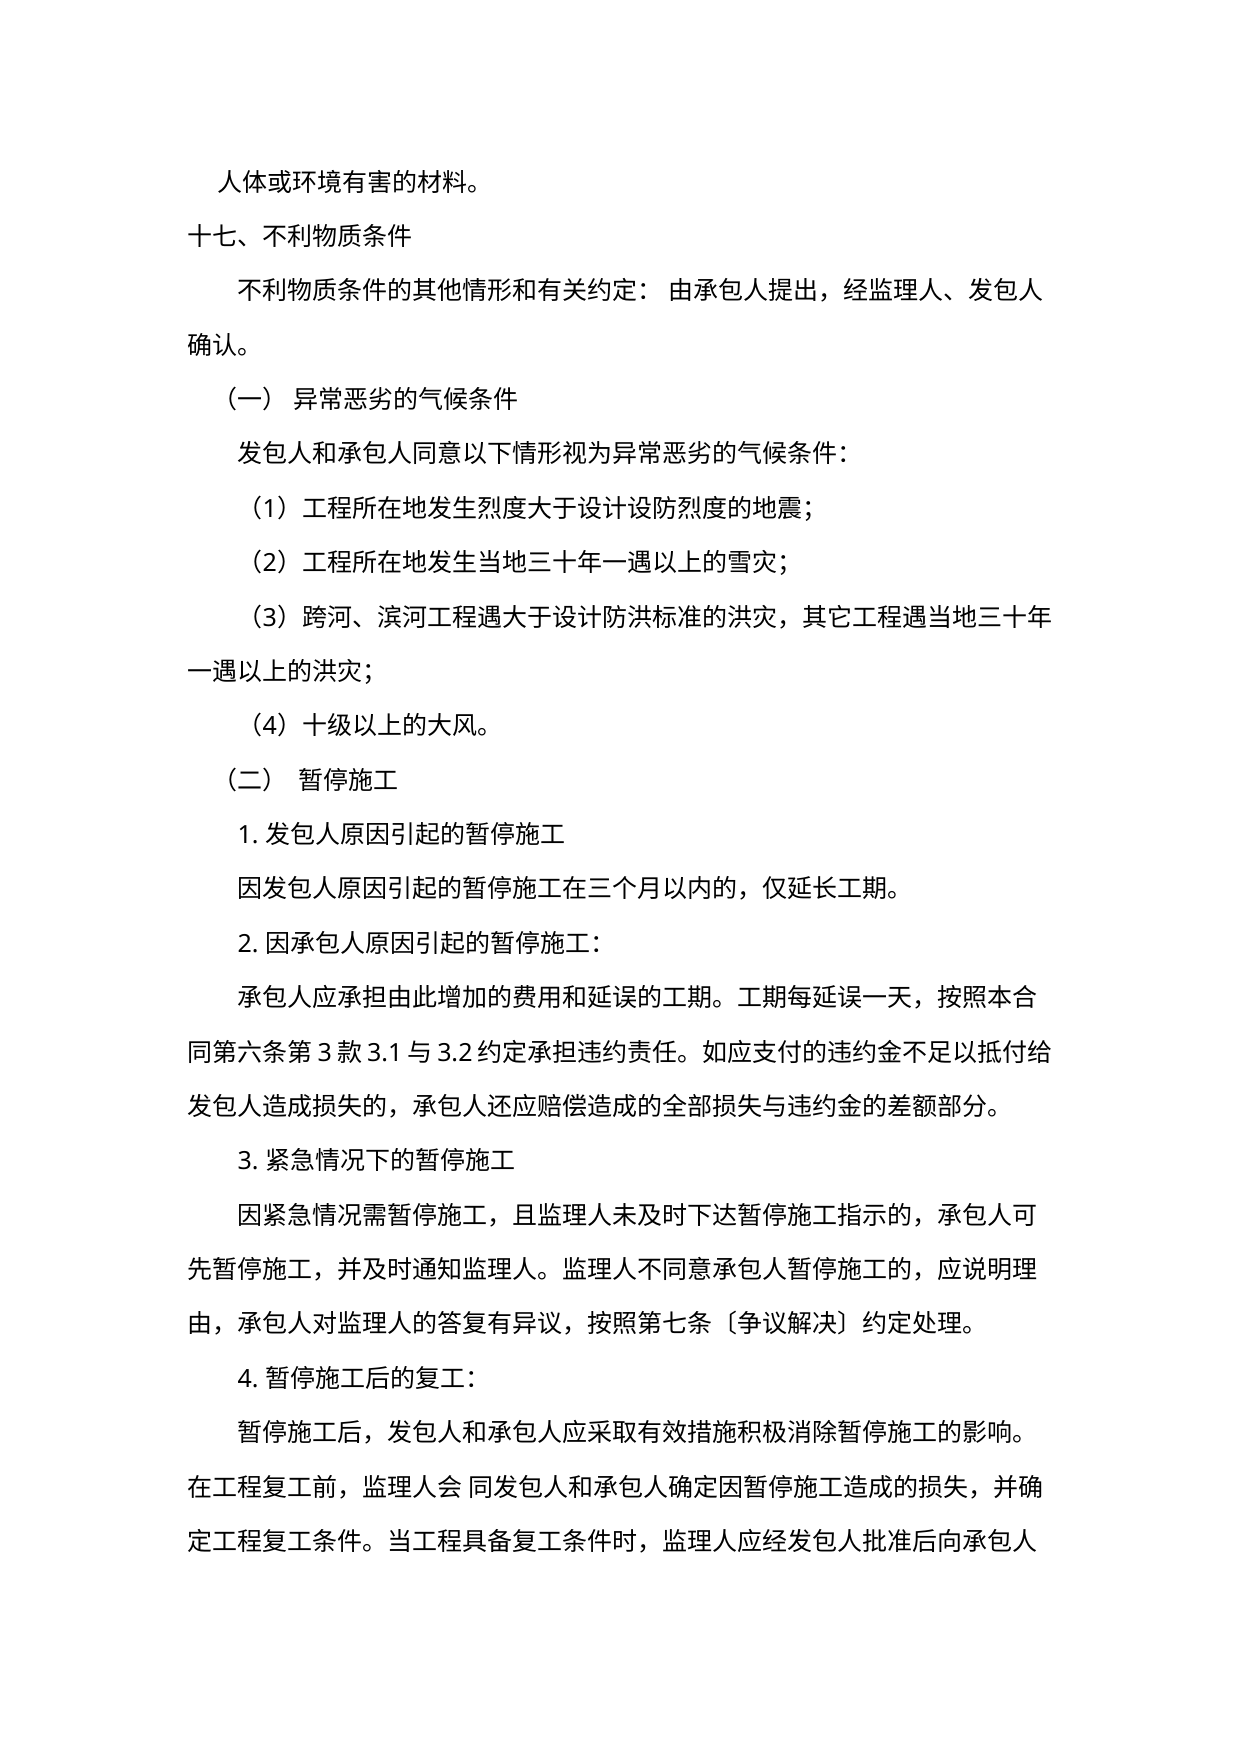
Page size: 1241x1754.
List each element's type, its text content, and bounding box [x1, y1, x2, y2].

text （3）跨河、滨河工程遇大于设计防洪标准的洪灾，其它工程遇当地三十年一遇以上的洪灾； [187, 597, 1053, 688]
text 发包人和承包人同意以下情形视为异常恶劣的气候条件： [187, 434, 1053, 470]
text 承包人应承担由此增加的费用和延误的工期。工期每延误一天，按照本合同第六条第3款3.1与3.2约定承担违约责任。如应支付的违约金不足以抵付给发包人造成损失的，承包人还应赔偿造成的全部损失与违约金的差额部分。 [187, 978, 1053, 1123]
text 因紧急情况需暂停施工，且监理人未及时下达暂停施工指示的，承包人可先暂停施工，并及时通知监理人。监理人不同意承包人暂停施工的，应说明理由，承包人对监理人的答复有异议，按照第七条〔争议解决〕约定处理。 [187, 1195, 1053, 1340]
text 4. 暂停施工后的复工： [187, 1358, 1053, 1394]
text 2. 因承包人原因引起的暂停施工： [187, 923, 1053, 959]
text 十七、不利物质条件 [187, 216, 1053, 253]
text 不利物质条件的其他情形和有关约定： 由承包人提出，经监理人、发包人确认。 [187, 271, 1053, 361]
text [217, 162, 1053, 198]
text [187, 1413, 1053, 1558]
text 1. 发包人原因引起的暂停施工 [187, 814, 1053, 851]
text （1）工程所在地发生烈度大于设计设防烈度的地震； [187, 488, 1053, 524]
text （2）工程所在地发生当地三十年一遇以上的雪灾； [187, 543, 1053, 579]
text （一） 异常恶劣的气候条件 [187, 379, 1053, 416]
text （4）十级以上的大风。 [187, 706, 1053, 742]
text 3. 紧急情况下的暂停施工 [187, 1141, 1053, 1177]
text 因发包人原因引起的暂停施工在三个月以内的，仅延长工期。 [187, 869, 1053, 905]
text （二） 暂停施工 [187, 760, 1053, 796]
